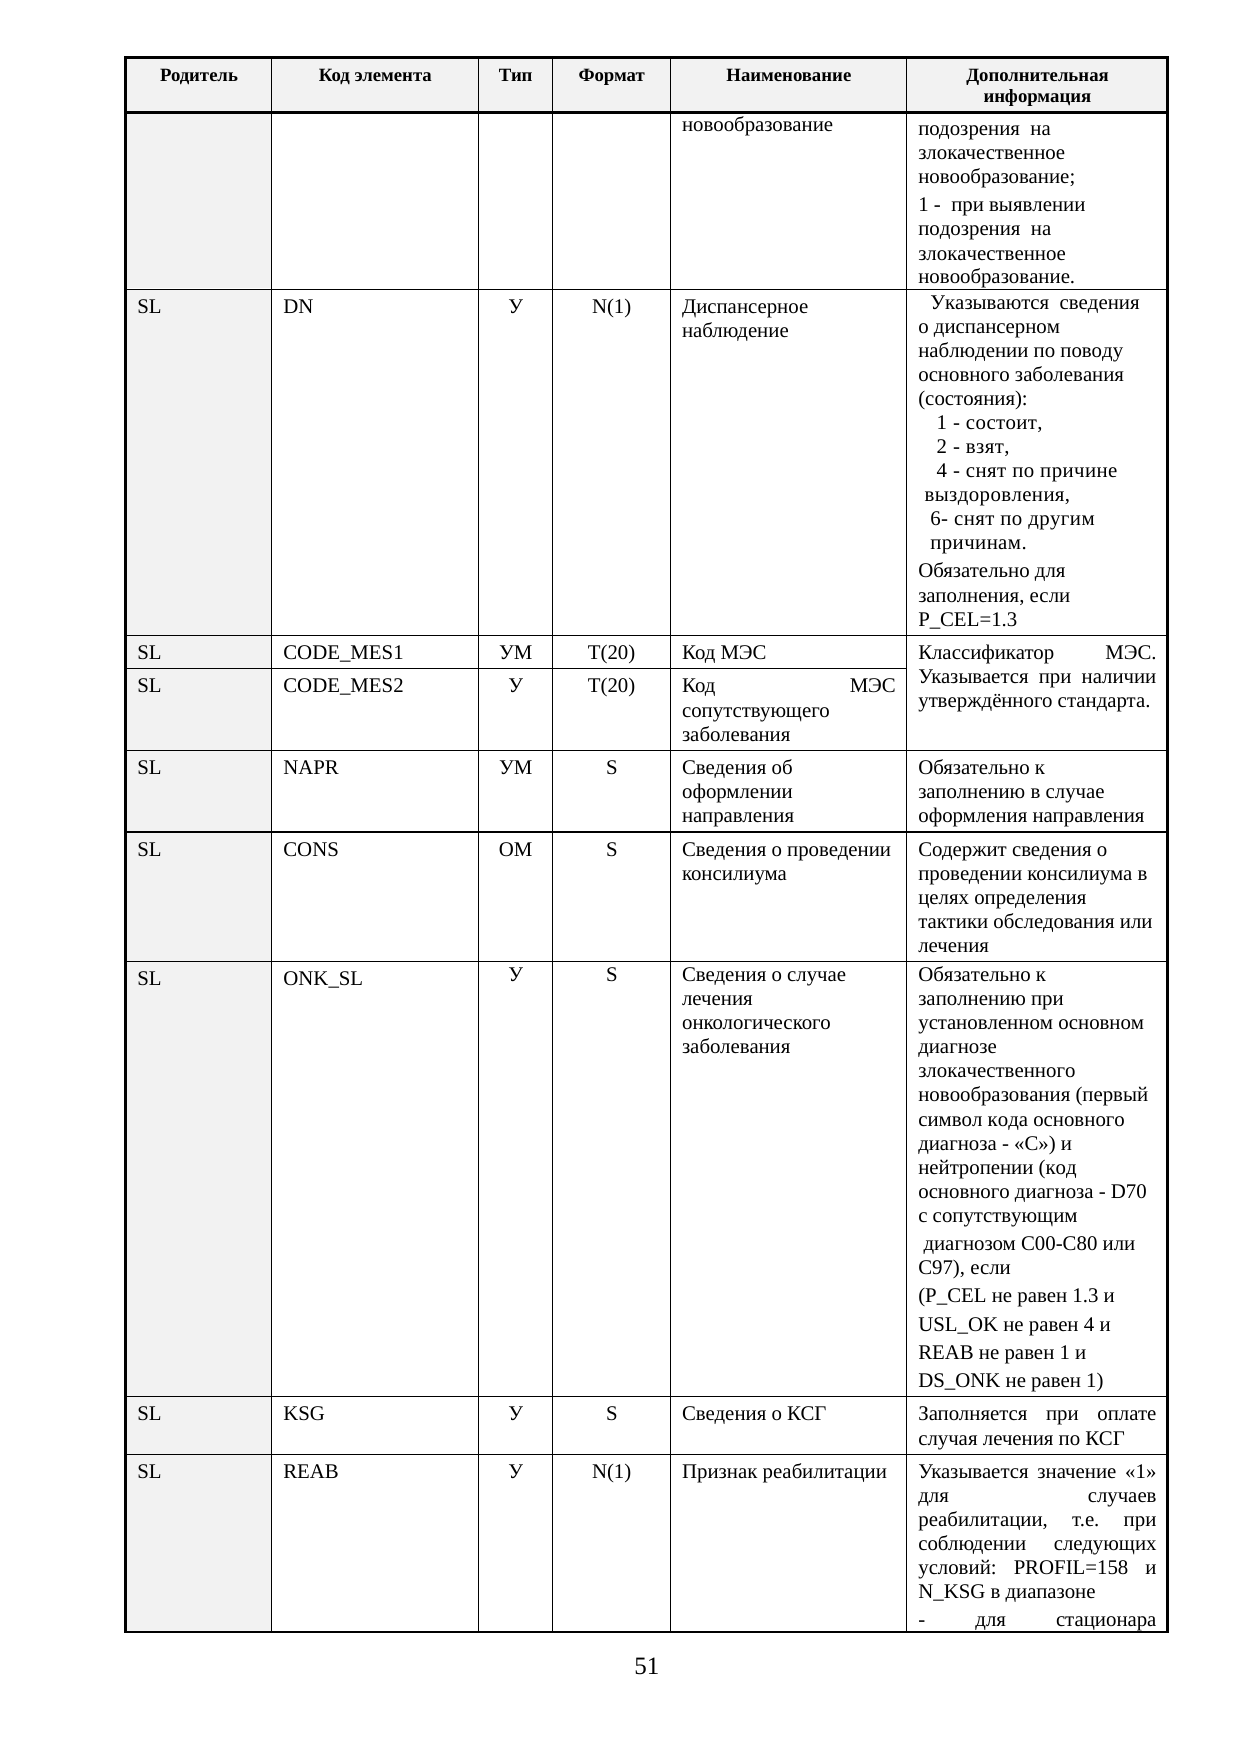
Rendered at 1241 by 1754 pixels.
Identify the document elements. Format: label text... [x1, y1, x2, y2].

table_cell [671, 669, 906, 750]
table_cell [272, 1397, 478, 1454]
table_header Код элемента [272, 59, 478, 111]
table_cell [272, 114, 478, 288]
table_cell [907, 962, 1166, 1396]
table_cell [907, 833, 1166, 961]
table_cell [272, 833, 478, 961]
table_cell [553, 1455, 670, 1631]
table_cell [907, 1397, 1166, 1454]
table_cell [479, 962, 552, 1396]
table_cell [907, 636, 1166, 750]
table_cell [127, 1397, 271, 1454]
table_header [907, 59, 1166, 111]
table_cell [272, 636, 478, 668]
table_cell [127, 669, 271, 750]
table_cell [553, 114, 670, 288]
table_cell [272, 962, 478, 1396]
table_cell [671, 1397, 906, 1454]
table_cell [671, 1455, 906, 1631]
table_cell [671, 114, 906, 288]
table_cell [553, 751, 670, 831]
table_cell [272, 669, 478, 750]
table_header Родитель [127, 59, 271, 111]
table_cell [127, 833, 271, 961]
table_header Формат [553, 59, 670, 111]
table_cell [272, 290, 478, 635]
table_header Тип [479, 59, 552, 111]
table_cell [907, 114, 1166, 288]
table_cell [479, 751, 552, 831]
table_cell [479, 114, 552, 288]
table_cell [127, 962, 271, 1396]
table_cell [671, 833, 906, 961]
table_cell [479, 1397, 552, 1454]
table_header Наименование [671, 59, 906, 111]
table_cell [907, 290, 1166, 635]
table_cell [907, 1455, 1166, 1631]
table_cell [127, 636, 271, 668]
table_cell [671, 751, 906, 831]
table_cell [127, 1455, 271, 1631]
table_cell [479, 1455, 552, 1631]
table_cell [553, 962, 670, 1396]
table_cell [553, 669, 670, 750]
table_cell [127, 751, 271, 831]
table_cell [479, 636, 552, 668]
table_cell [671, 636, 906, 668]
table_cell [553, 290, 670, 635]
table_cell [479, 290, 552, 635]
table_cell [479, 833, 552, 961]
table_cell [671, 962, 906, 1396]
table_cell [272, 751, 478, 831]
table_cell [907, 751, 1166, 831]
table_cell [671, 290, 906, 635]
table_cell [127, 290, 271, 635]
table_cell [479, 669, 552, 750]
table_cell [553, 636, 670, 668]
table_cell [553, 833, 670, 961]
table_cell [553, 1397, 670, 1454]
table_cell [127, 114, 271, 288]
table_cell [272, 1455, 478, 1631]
